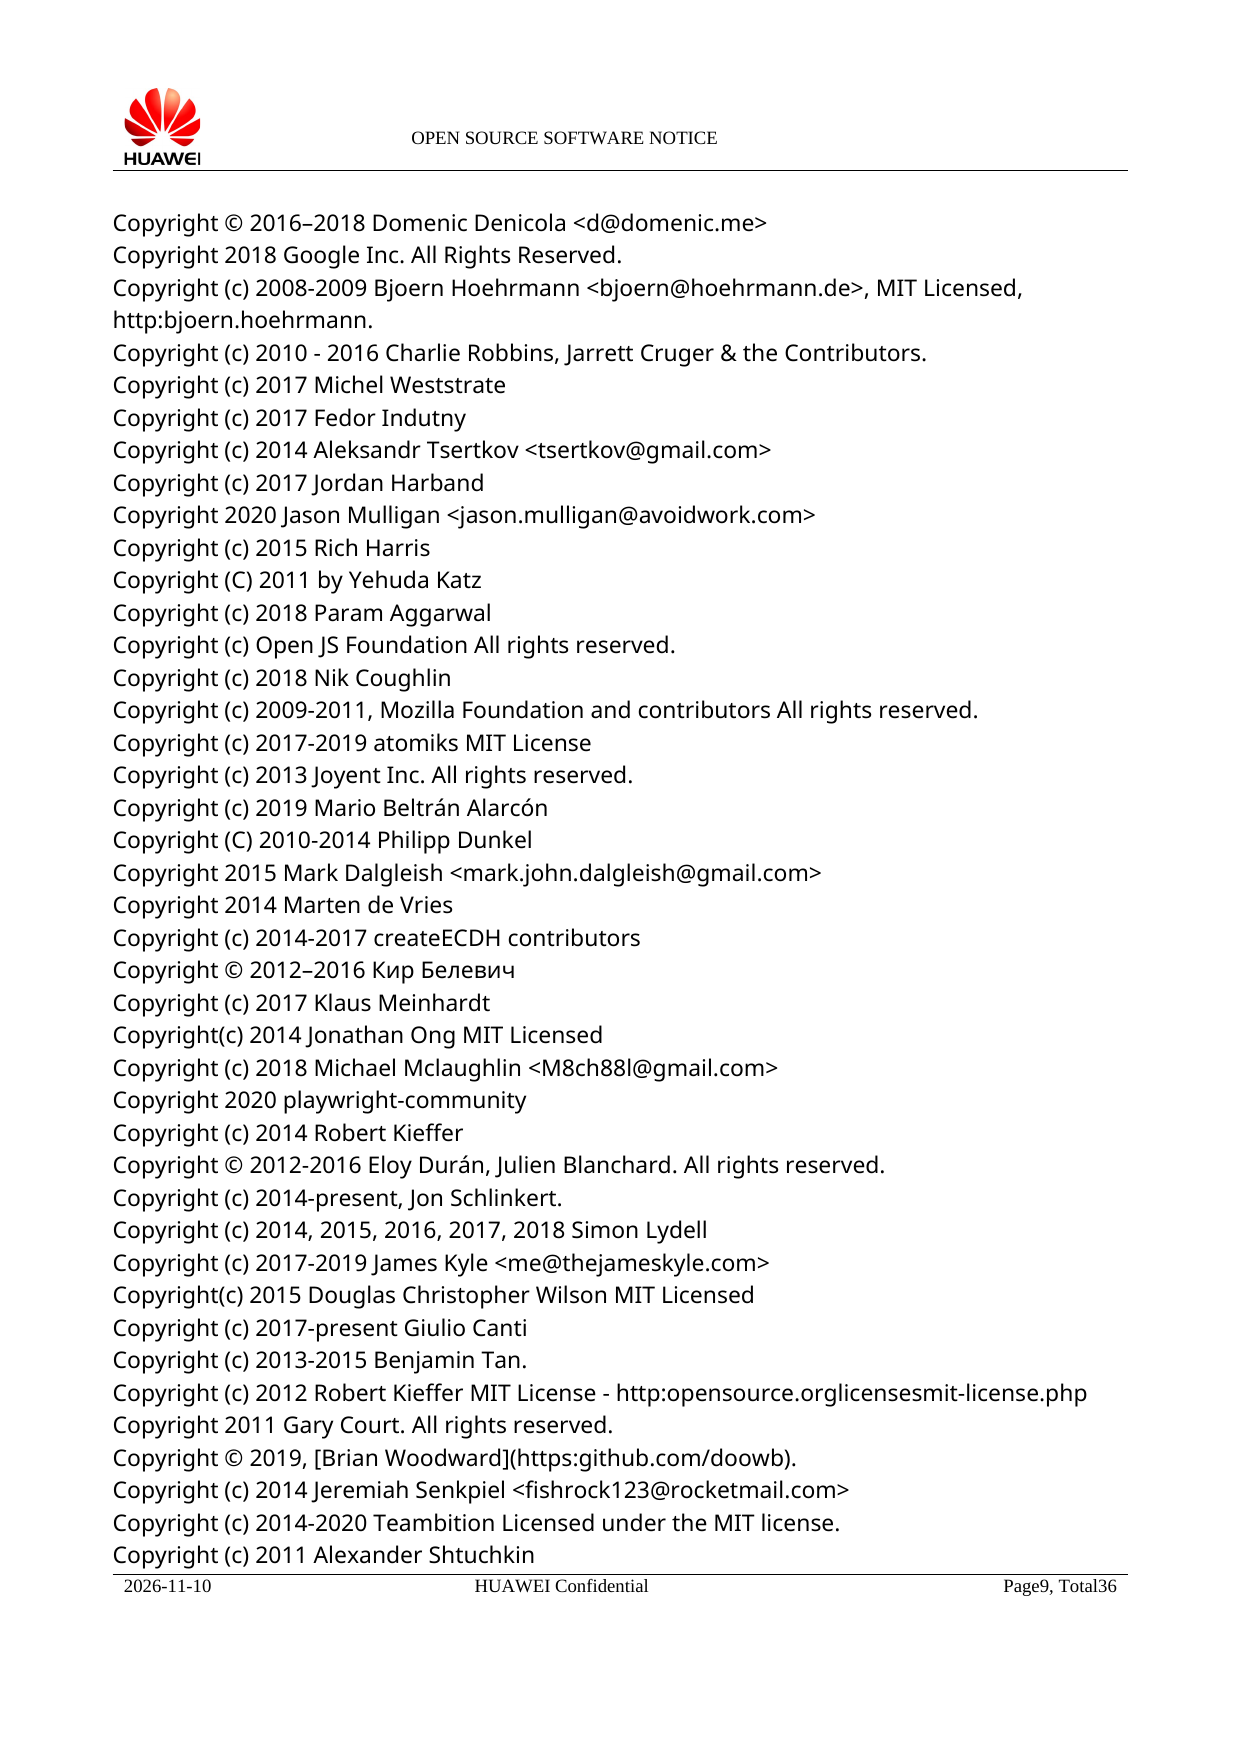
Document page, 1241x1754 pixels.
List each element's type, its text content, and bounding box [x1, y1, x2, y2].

picture [124, 88, 201, 165]
